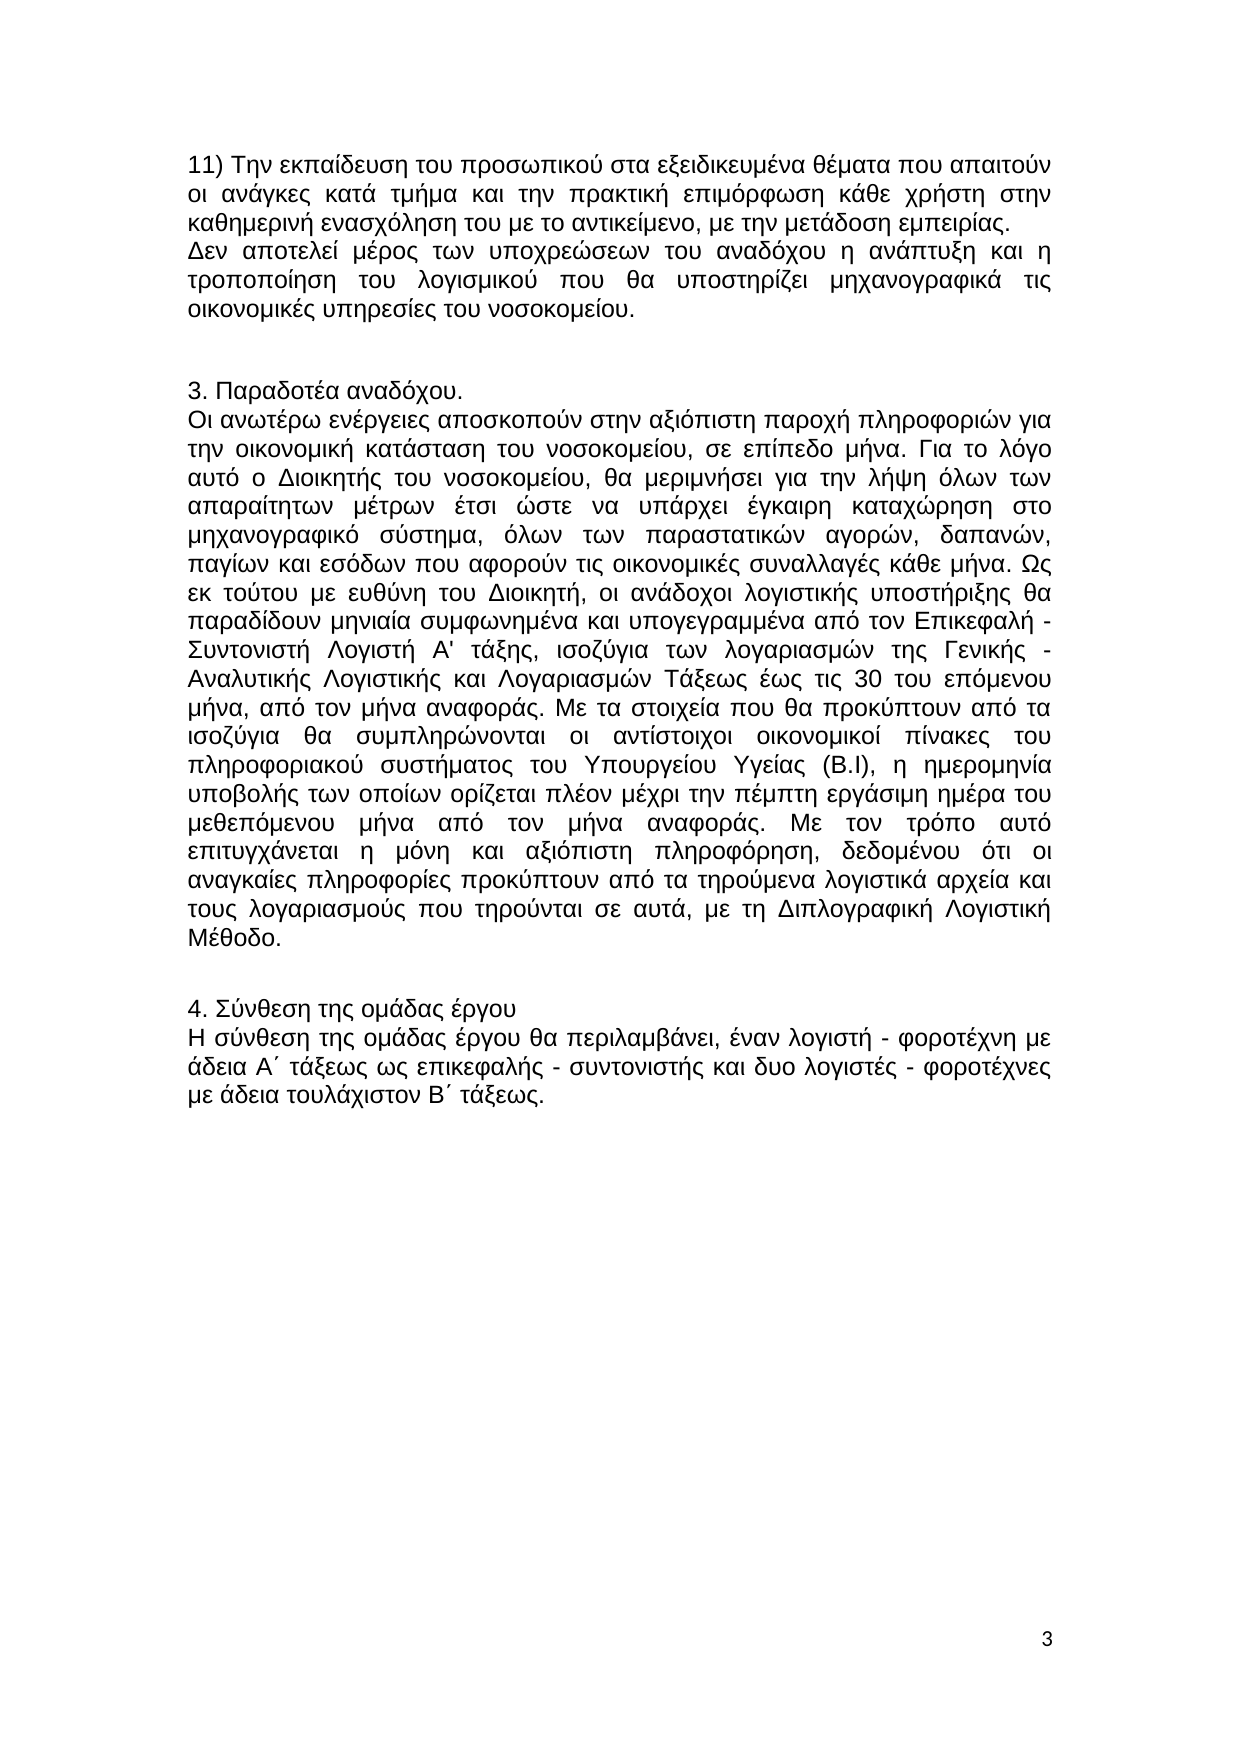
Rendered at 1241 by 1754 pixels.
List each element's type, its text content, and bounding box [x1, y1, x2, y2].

text Η σύνθεση της ομάδας έργου θα περιλαμβάνει, έναν λογιστή - φοροτέχνη με άδεια Α΄ τάξεως ως επικεφαλής - συντονιστής και δυο λογιστές - φοροτέχνες με άδεια τουλάχιστον Β΄ τάξεως. [187, 1023, 1053, 1109]
text 3. Παραδοτέα αναδόχου. [187, 376, 1053, 405]
text Οι ανωτέρω ενέργειες αποσκοπούν στην αξιόπιστη παροχή πληροφοριών για την οικονομική κατάσταση του νοσοκομείου, σε επίπεδο μήνα. Για το λόγο αυτό ο Διοικητής του νοσοκομείου, θα μεριμνήσει για την λήψη όλων των απαραίτητων μέτρων έτσι ώστε να υπάρχει έγκαιρη καταχώρηση στο μηχανογραφικό σύστημα, όλων των παραστατικών αγορών, δαπανών, παγίων και εσόδων που αφορούν τις οικονομικές συναλλαγές κάθε μήνα. Ως εκ τούτου με ευθύνη του Διοικητή, οι ανάδοχοι λογιστικής υποστήριξης θα παραδίδουν μηνιαία συμφωνημένα και υπογεγραμμένα από τον Επικεφαλή - Συντονιστή Λογιστή Α' τάξης, ισοζύγια των λογαριασμών της Γενικής - Αναλυτικής Λογιστικής και Λογαριασμών Τάξεως έως τις 30 του επόμενου μήνα, από τον μήνα αναφοράς. Με τα στοιχεία που θα προκύπτουν από τα ισοζύγια θα συμπληρώνονται οι αντίστοιχοι οικονομικοί πίνακες του πληροφοριακού συστήματος του Υπουργείου Υγείας (Β.Ι), η ημερομηνία υποβολής των οποίων ορίζεται πλέον μέχρι την πέμπτη εργάσιμη ημέρα του μεθεπόμενου μήνα από τον μήνα αναφοράς. Με τον τρόπο αυτό επιτυγχάνεται η μόνη και αξιόπιστη πληροφόρηση, δεδομένου ότι οι αναγκαίες πληροφορίες προκύπτουν από τα τηρούμενα λογιστικά αρχεία και τους λογαριασμούς που τηρούνται σε αυτά, με τη Διπλογραφική Λογιστική Μέθοδο. [187, 405, 1053, 951]
text Δεν αποτελεί μέρος των υποχρεώσεων του αναδόχου η ανάπτυξη και η τροποποίηση του λογισμικού που θα υποστηρίζει μηχανογραφικά τις οικονομικές υπηρεσίες του νοσοκομείου. [187, 236, 1053, 322]
text 4. Σύνθεση της ομάδας έργου [187, 994, 1053, 1023]
text 11) Την εκπαίδευση του προσωπικού στα εξειδικευμένα θέματα που απαιτούν οι ανάγκες κατά τμήμα και την πρακτική επιμόρφωση κάθε χρήστη στην καθημερινή ενασχόληση του με το αντικείμενο, με την μετάδοση εμπειρίας. [187, 150, 1053, 236]
